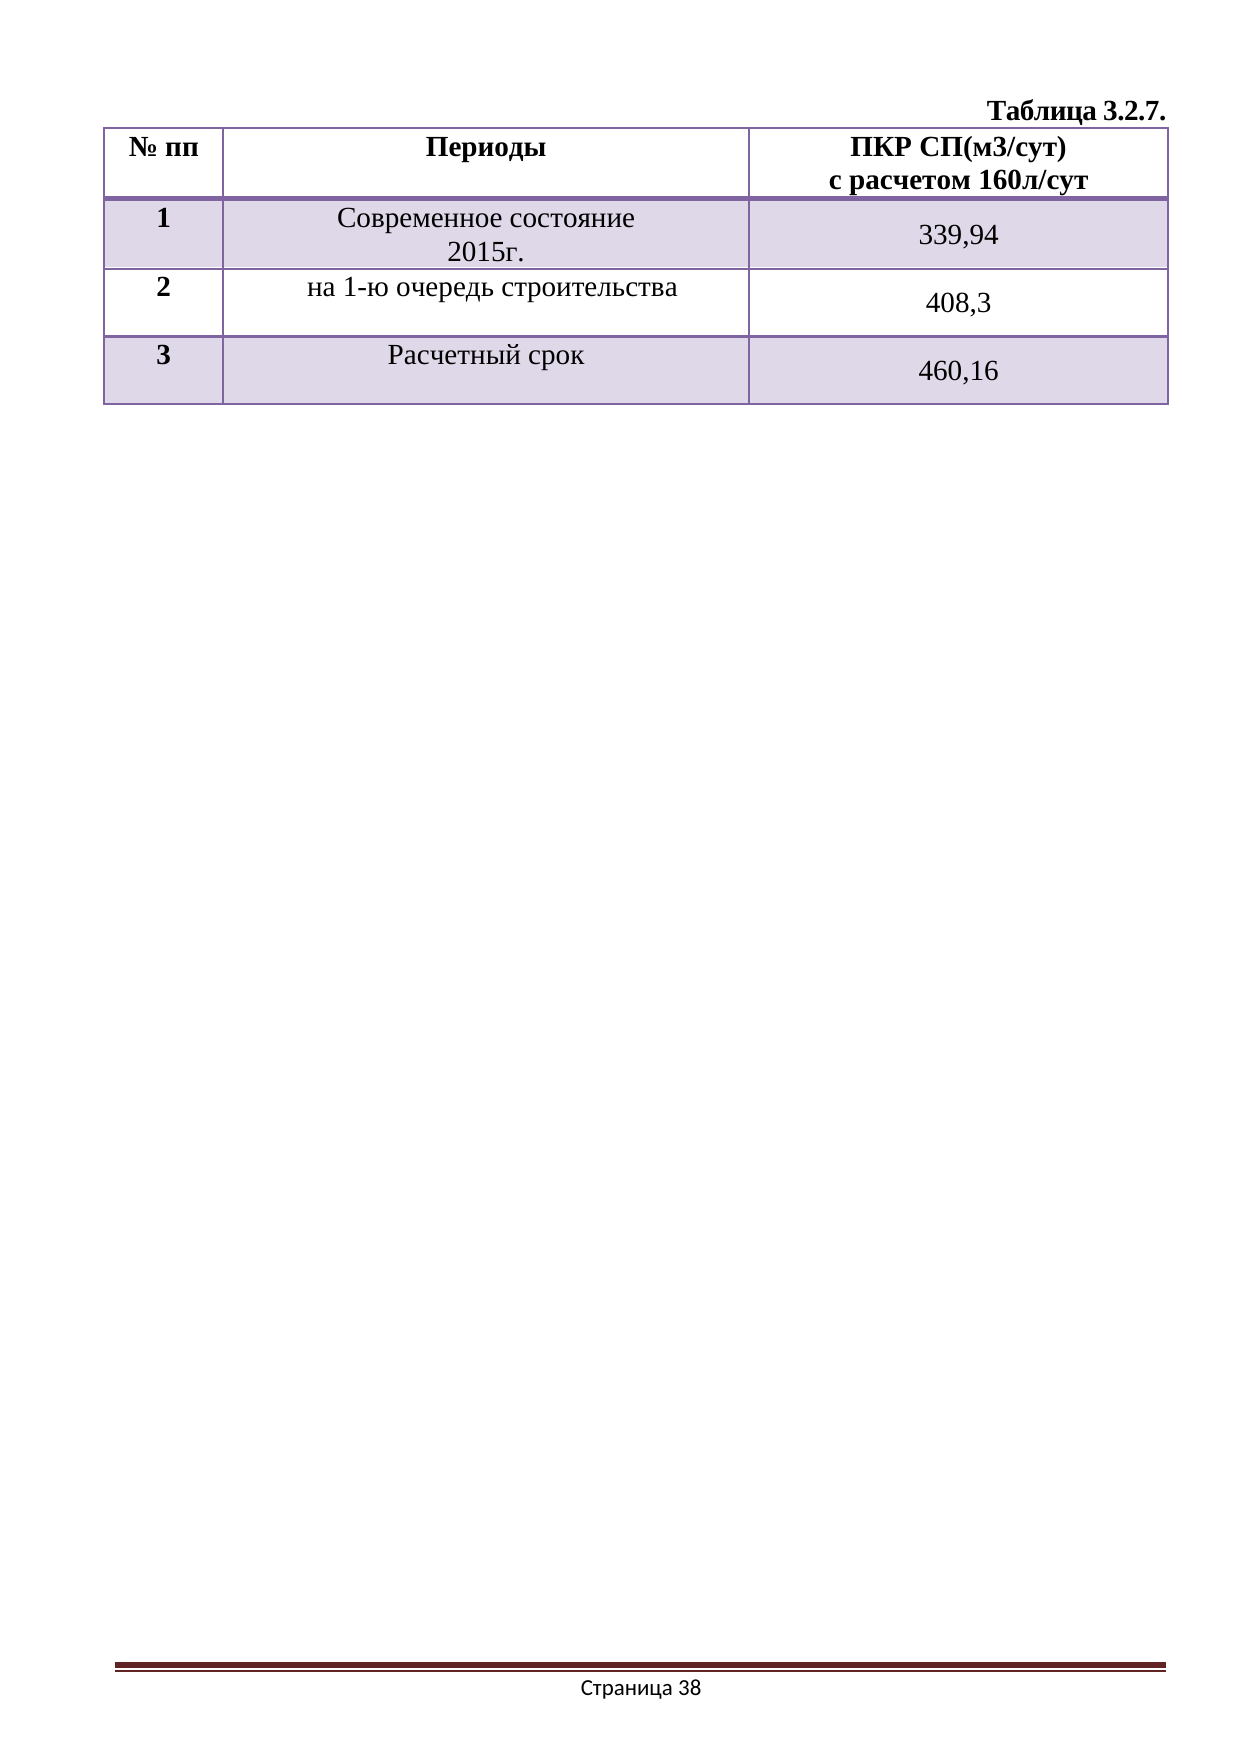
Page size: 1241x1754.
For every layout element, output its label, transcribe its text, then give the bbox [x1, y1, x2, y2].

table_cell Современное состояние 2015г. [224, 201, 748, 267]
table_cell на 1-ю очередь строительства [224, 270, 748, 335]
list Таблица 3.2.7. [190, 93, 1166, 127]
table_cell 339,94 [750, 201, 1167, 267]
table_header Периоды [224, 129, 748, 196]
table_cell 3 [105, 338, 222, 403]
table_cell 408,3 [750, 270, 1167, 335]
table_cell 1 [105, 201, 222, 267]
table_cell 2 [105, 270, 222, 335]
table_cell 460,16 [750, 338, 1167, 403]
table_header ПКР СП(м3/сут) с расчетом 160л/сут [750, 129, 1167, 196]
table_cell Расчетный срок [224, 338, 748, 403]
table_header № пп [105, 129, 222, 196]
